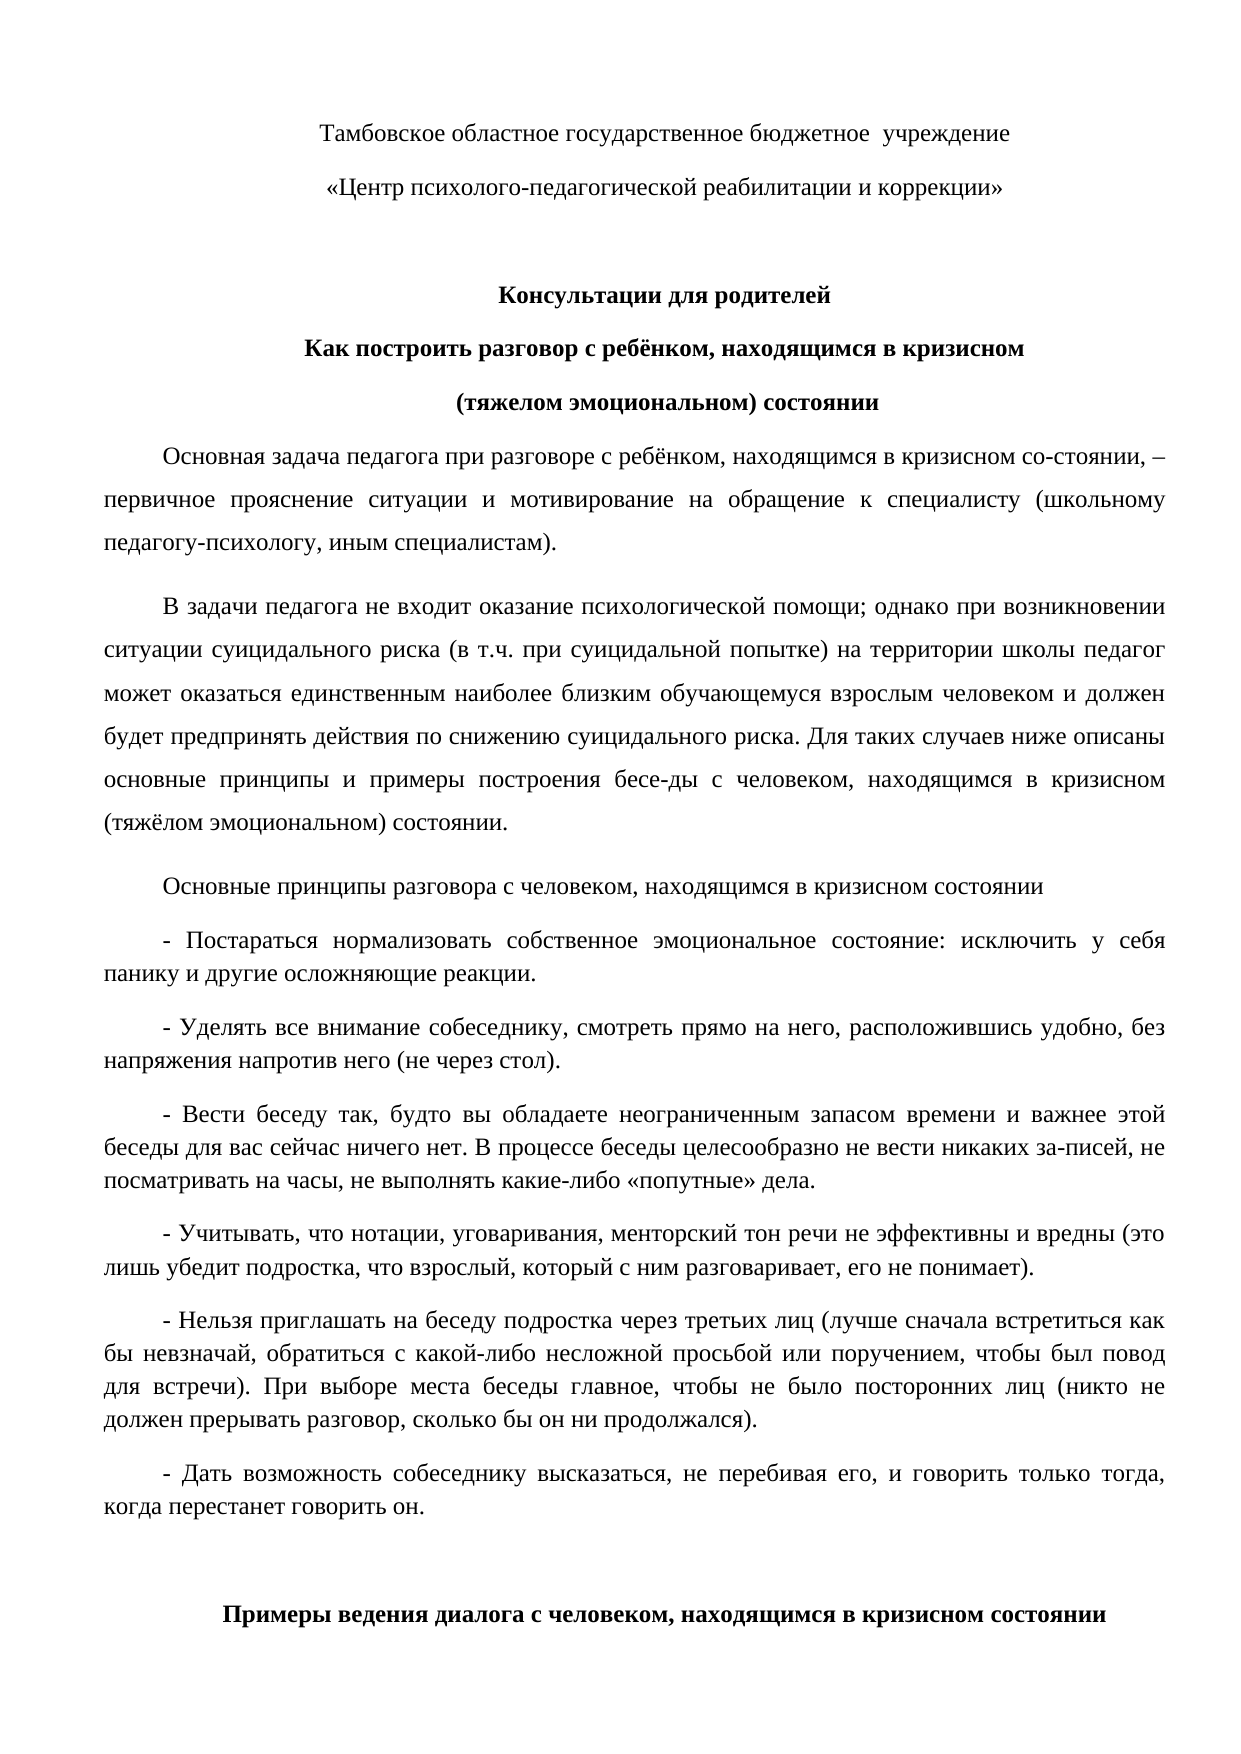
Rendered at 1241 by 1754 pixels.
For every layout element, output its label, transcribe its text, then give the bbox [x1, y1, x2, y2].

text Основные принципы разговора с человеком, находящимся в кризисном состоянии [103, 871, 1167, 900]
text - Учитывать, что нотации, уговаривания, менторский тон речи не эффективны и вредны (это лишь убедит подростка, что взрослый, который с ним разговаривает, его не понимает). [103, 1218, 1167, 1280]
text - Вести беседу так, будто вы обладаете неограниченным запасом времени и важнее этой беседы для вас сейчас ничего нет. В процессе беседы целесообразно не вести никаких за-писей, не посматривать на часы, не выполнять какие-либо «попутные» дела. [103, 1099, 1167, 1193]
text Как построить разговор с ребёнком, находящимся в кризисном [103, 333, 1167, 362]
text Консультации для родителей [103, 280, 1167, 308]
text - Постараться нормализовать собственное эмоциональное состояние: исключить у себя панику и другие осложняющие реакции. [103, 925, 1167, 987]
text Тамбовское областное государственное бюджетное учреждение [103, 118, 1167, 147]
text - Нельзя приглашать на беседу подростка через третьих лиц (лучше сначала встретиться как бы невзначай, обратиться с какой-либо несложной просьбой или поручением, чтобы был повод для встречи). При выборе места беседы главное, чтобы не было посторонних лиц (никто не должен прерывать разговор, сколько бы он ни продолжался). [103, 1305, 1167, 1433]
text «Центр психолого-педагогической реабилитации и коррекции» [103, 172, 1167, 201]
text (тяжелом эмоциональном) состоянии [103, 387, 1167, 416]
text Примеры ведения диалога с человеком, находящимся в кризисном состоянии [103, 1599, 1167, 1628]
text - Уделять все внимание собеседнику, смотреть прямо на него, расположившись удобно, без напряжения напротив него (не через стол). [103, 1012, 1167, 1073]
text Основная задача педагога при разговоре с ребёнком, находящимся в кризисном со-стоянии, – первичное прояснение ситуации и мотивирование на обращение к специалисту (школьному педагогу-психологу, иным специалистам). [103, 441, 1167, 556]
text В задачи педагога не входит оказание психологической помощи; однако при возникновении ситуации суицидального риска (в т.ч. при суицидальной попытке) на территории школы педагог может оказаться единственным наиболее близким обучающемуся взрослым человеком и должен будет предпринять действия по снижению суицидального риска. Для таких случаев ниже описаны основные принципы и примеры построения бесе-ды с человеком, находящимся в кризисном (тяжёлом эмоциональном) состоянии. [103, 591, 1167, 836]
text - Дать возможность собеседнику высказаться, не перебивая его, и говорить только тогда, когда перестанет говорить он. [103, 1458, 1167, 1520]
